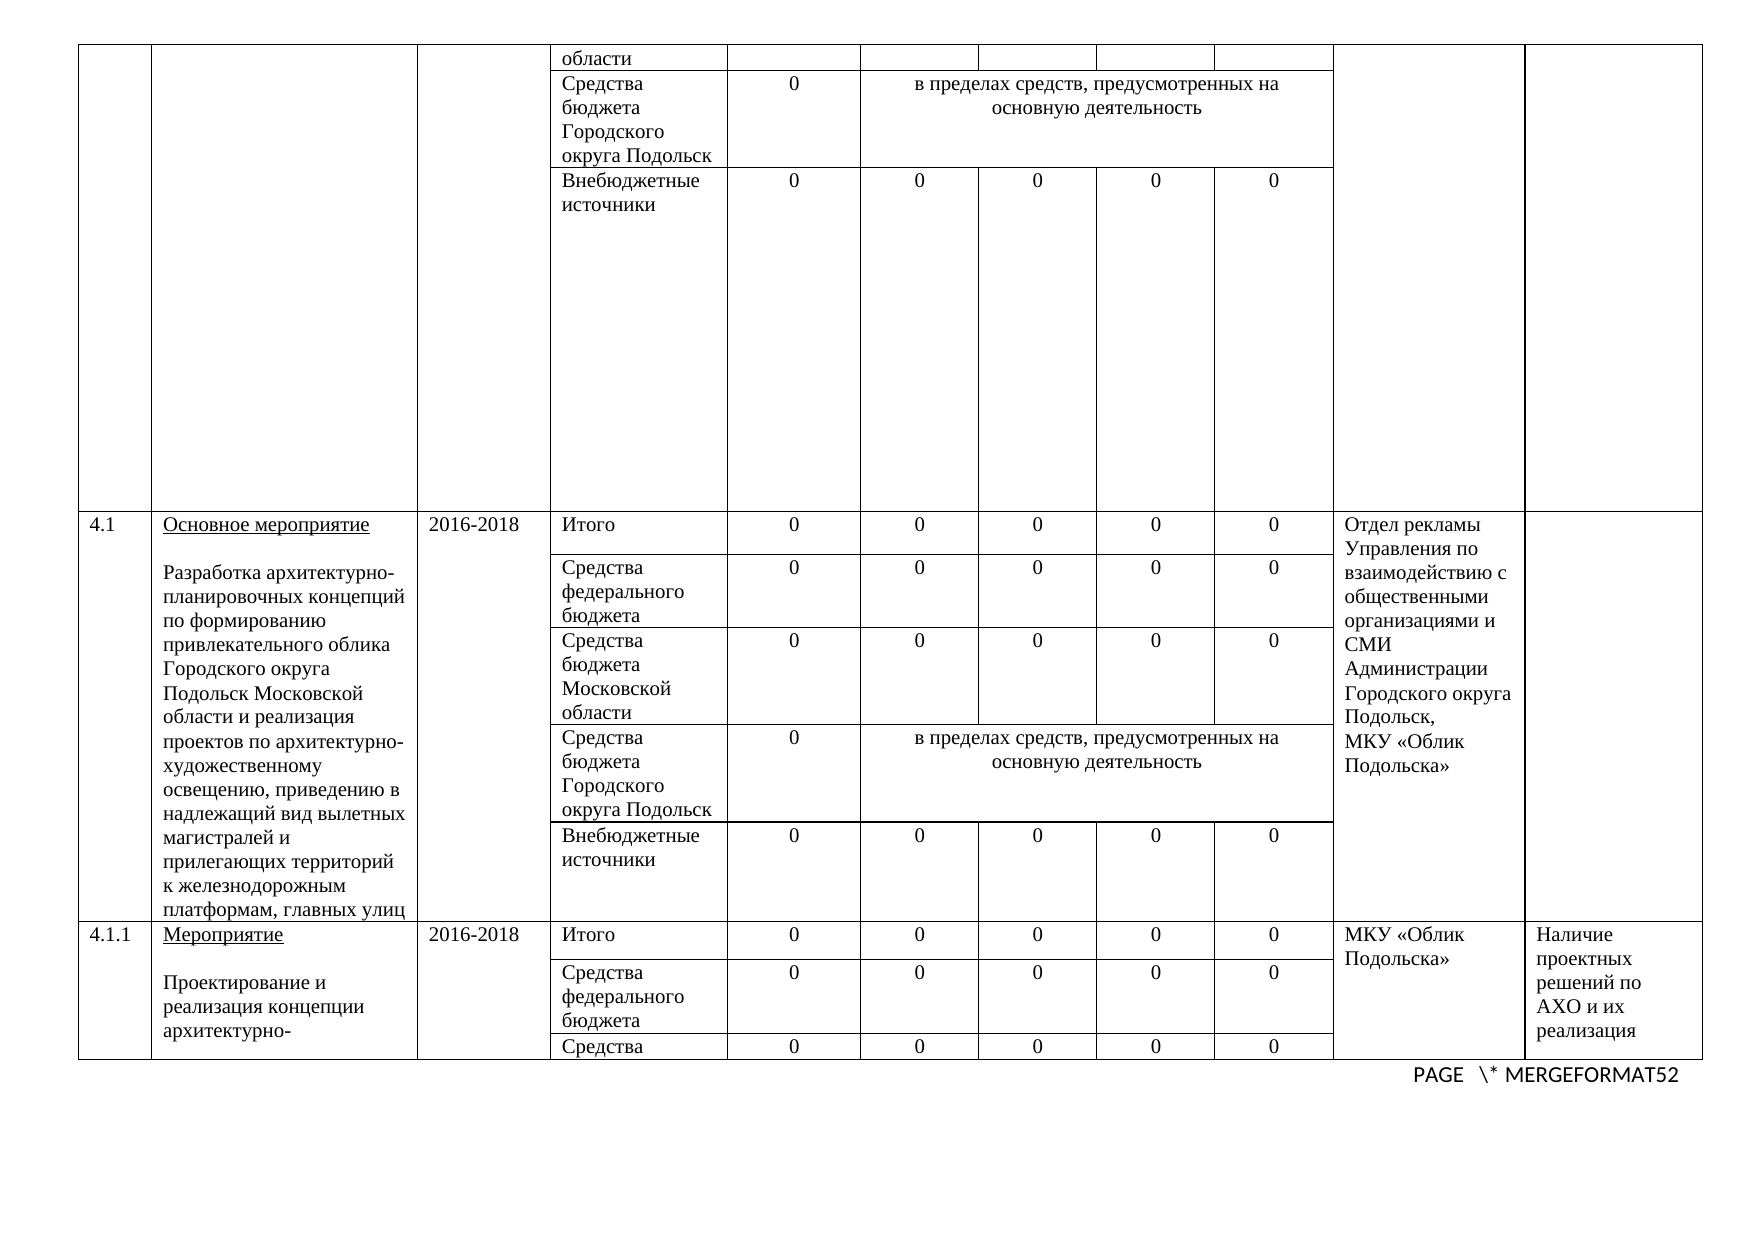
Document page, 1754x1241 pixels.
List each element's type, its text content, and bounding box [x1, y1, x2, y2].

table_cell 0 [1097, 555, 1214, 627]
table_cell 0 [728, 555, 860, 627]
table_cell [551, 45, 727, 69]
table_cell 0 [861, 823, 978, 921]
table_cell 0 [1215, 512, 1333, 554]
table_cell 0 [728, 45, 860, 69]
table_cell 2016-2018 [418, 512, 550, 921]
table_cell 0 [861, 168, 978, 511]
table_cell 0 [861, 628, 978, 724]
table_cell 0 [979, 512, 1096, 554]
table_cell в пределах средств, предусмотренных на основную деятельность [861, 725, 1333, 821]
table_cell 0 [728, 725, 860, 821]
table_cell 0 [979, 45, 1096, 69]
table_cell Средства федерального бюджета [551, 960, 727, 1032]
table_cell 0 [728, 960, 860, 1032]
table_cell 0 [1215, 628, 1333, 724]
table_cell 0 [1215, 922, 1333, 959]
table_cell 0 [1097, 960, 1214, 1032]
table_cell 0 [728, 1034, 860, 1059]
table_cell Итого [551, 512, 727, 554]
table_cell [1526, 512, 1702, 921]
table_cell 0 [979, 1034, 1096, 1059]
table_cell Наличие проектных решений по АХО и их реализация [1526, 922, 1702, 1059]
table_cell 0 [1097, 512, 1214, 554]
table_cell Средства бюджета Московской области [551, 628, 727, 724]
table_cell 0 [861, 512, 978, 554]
table_cell 0 [728, 512, 860, 554]
table_cell Основное мероприятие Разработка архитектурно-планировочных концепций по формированию привлекательного облика Городского округа Подольск Московской области и реализация проектов по архитектурно-художественному освещению, приведению в надлежащий вид вылетных магистралей и прилегающих территорий к железнодорожным платформам, главных улиц [152, 512, 417, 921]
table_cell Внебюджетные источники [551, 823, 727, 921]
table_cell Внебюджетные источники [551, 168, 727, 511]
table_cell 0 [728, 168, 860, 511]
table_cell 0 [728, 628, 860, 724]
table_cell 0 [861, 1034, 978, 1059]
table_cell 0 [1097, 628, 1214, 724]
table_cell МКУ «Облик Подольска» [1334, 922, 1524, 1059]
table_cell 0 [1215, 168, 1333, 511]
table_cell 0 [1215, 1034, 1333, 1059]
table_cell 0 [979, 628, 1096, 724]
table_cell 0 [979, 960, 1096, 1032]
table_cell 4.1.1 [79, 922, 151, 1059]
table_cell 0 [1097, 823, 1214, 921]
table_cell 2016-2018 [418, 922, 550, 1059]
table_cell 0 [1097, 45, 1214, 69]
table_cell Средства федерального бюджета [551, 555, 727, 627]
table_cell 0 [1097, 922, 1214, 959]
table_cell 0 [979, 555, 1096, 627]
table_cell 0 [1215, 960, 1333, 1032]
table_cell Мероприятие Проектирование и реализация концепции архитектурно-художественного освещения Городского округа Подольск Московской области [152, 922, 417, 1059]
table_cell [551, 1034, 727, 1059]
table_cell Отдел рекламы Управления по взаимодействию с общественными организациями и СМИ Администрации Городского округа Подольск, МКУ «Облик Подольска» [1334, 512, 1524, 921]
table_cell 0 [728, 71, 860, 167]
table_cell 0 [1097, 1034, 1214, 1059]
table_cell Средства бюджета Городского округа Подольск [551, 725, 727, 821]
table_cell 0 [728, 922, 860, 959]
table_cell 0 [861, 922, 978, 959]
table_cell Средства бюджета Городского округа Подольск [551, 71, 727, 167]
table_cell 0 [861, 555, 978, 627]
table_cell Итого [551, 922, 727, 959]
table_cell 0 [728, 823, 860, 921]
table_cell 0 [861, 960, 978, 1032]
table_cell 0 [979, 168, 1096, 511]
table_cell 0 [979, 922, 1096, 959]
table_cell 0 [979, 823, 1096, 921]
table_cell 0 [1215, 555, 1333, 627]
table_cell 0 [861, 45, 978, 69]
table_cell 0 [1215, 823, 1333, 921]
table_cell 0 [1215, 45, 1333, 69]
table_cell 4.1 [79, 512, 151, 921]
table_cell 0 [1097, 168, 1214, 511]
table_cell в пределах средств, предусмотренных на основную деятельность [861, 71, 1333, 167]
